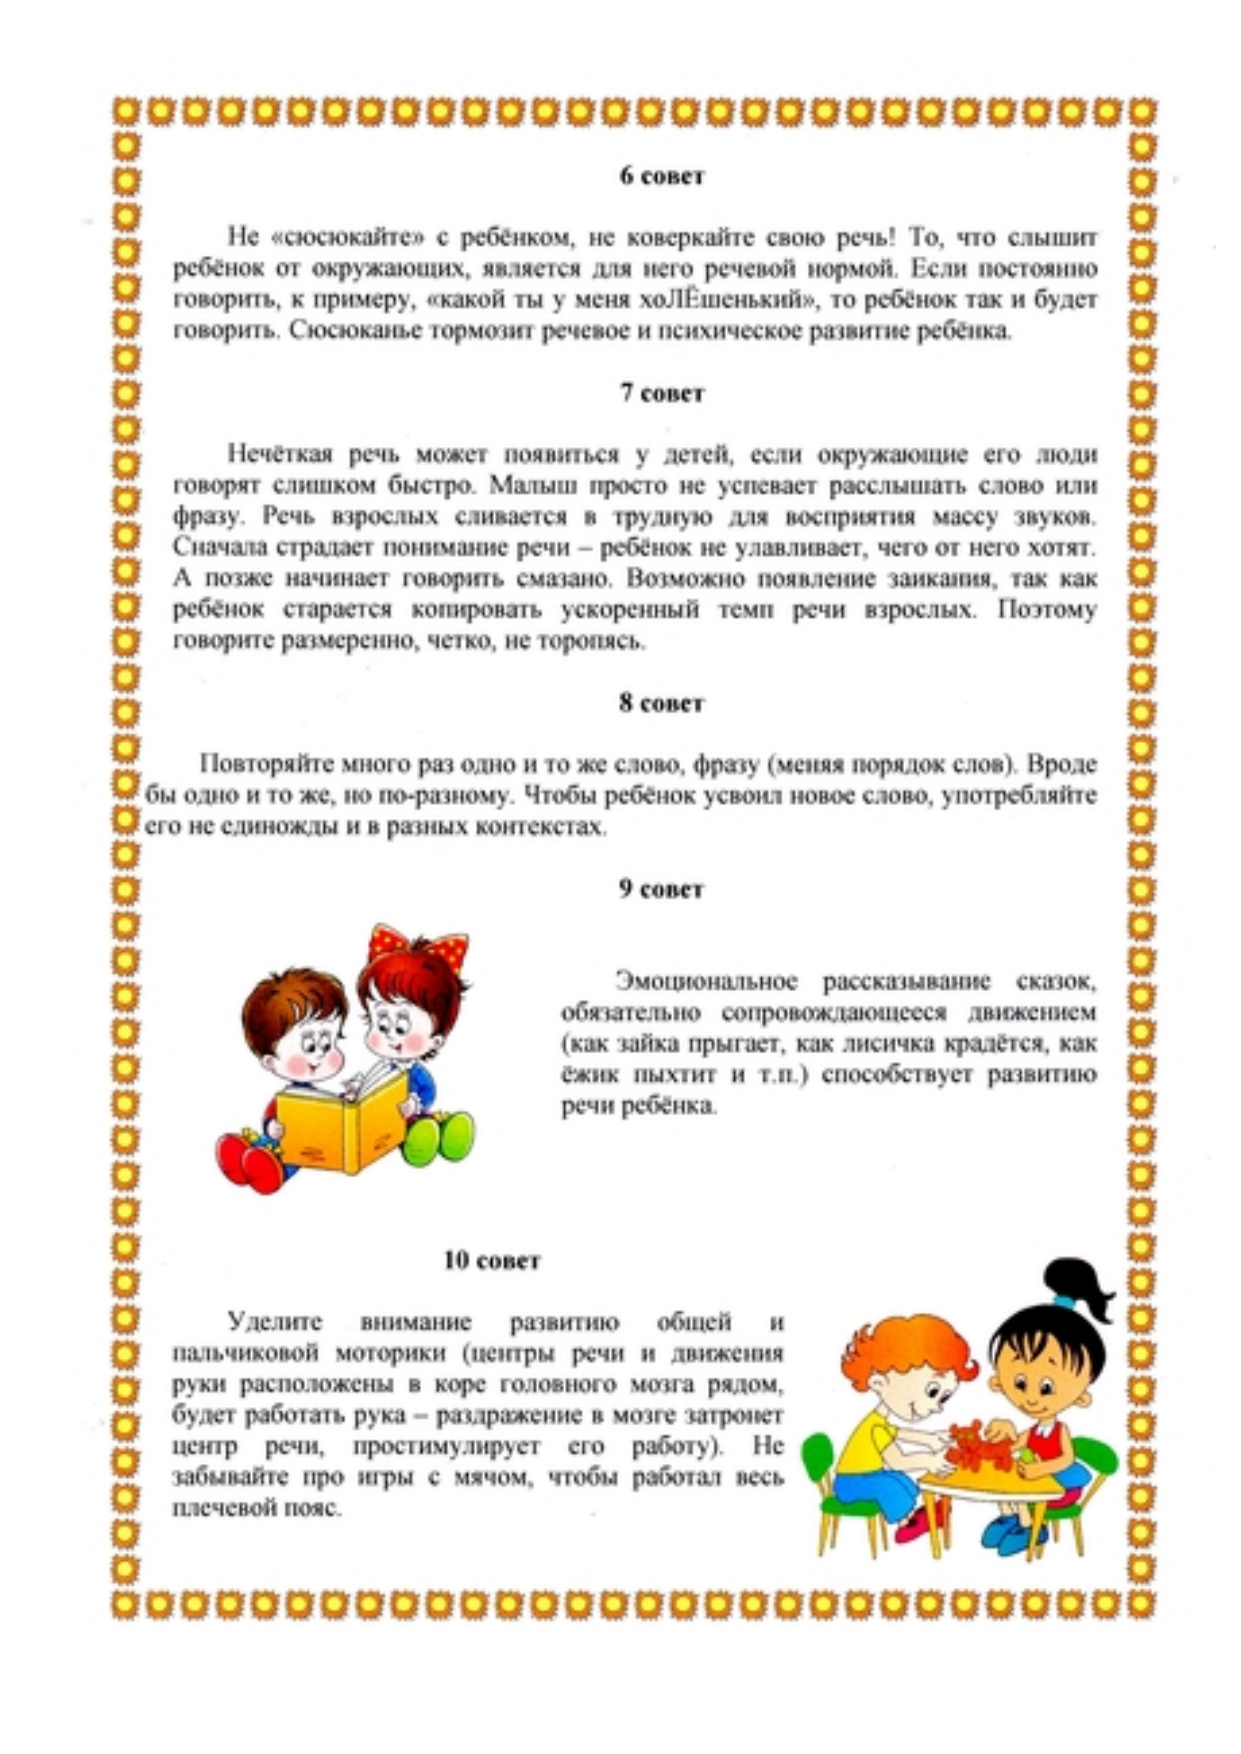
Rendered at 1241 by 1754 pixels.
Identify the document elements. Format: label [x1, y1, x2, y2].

picture [73, 59, 1217, 1636]
